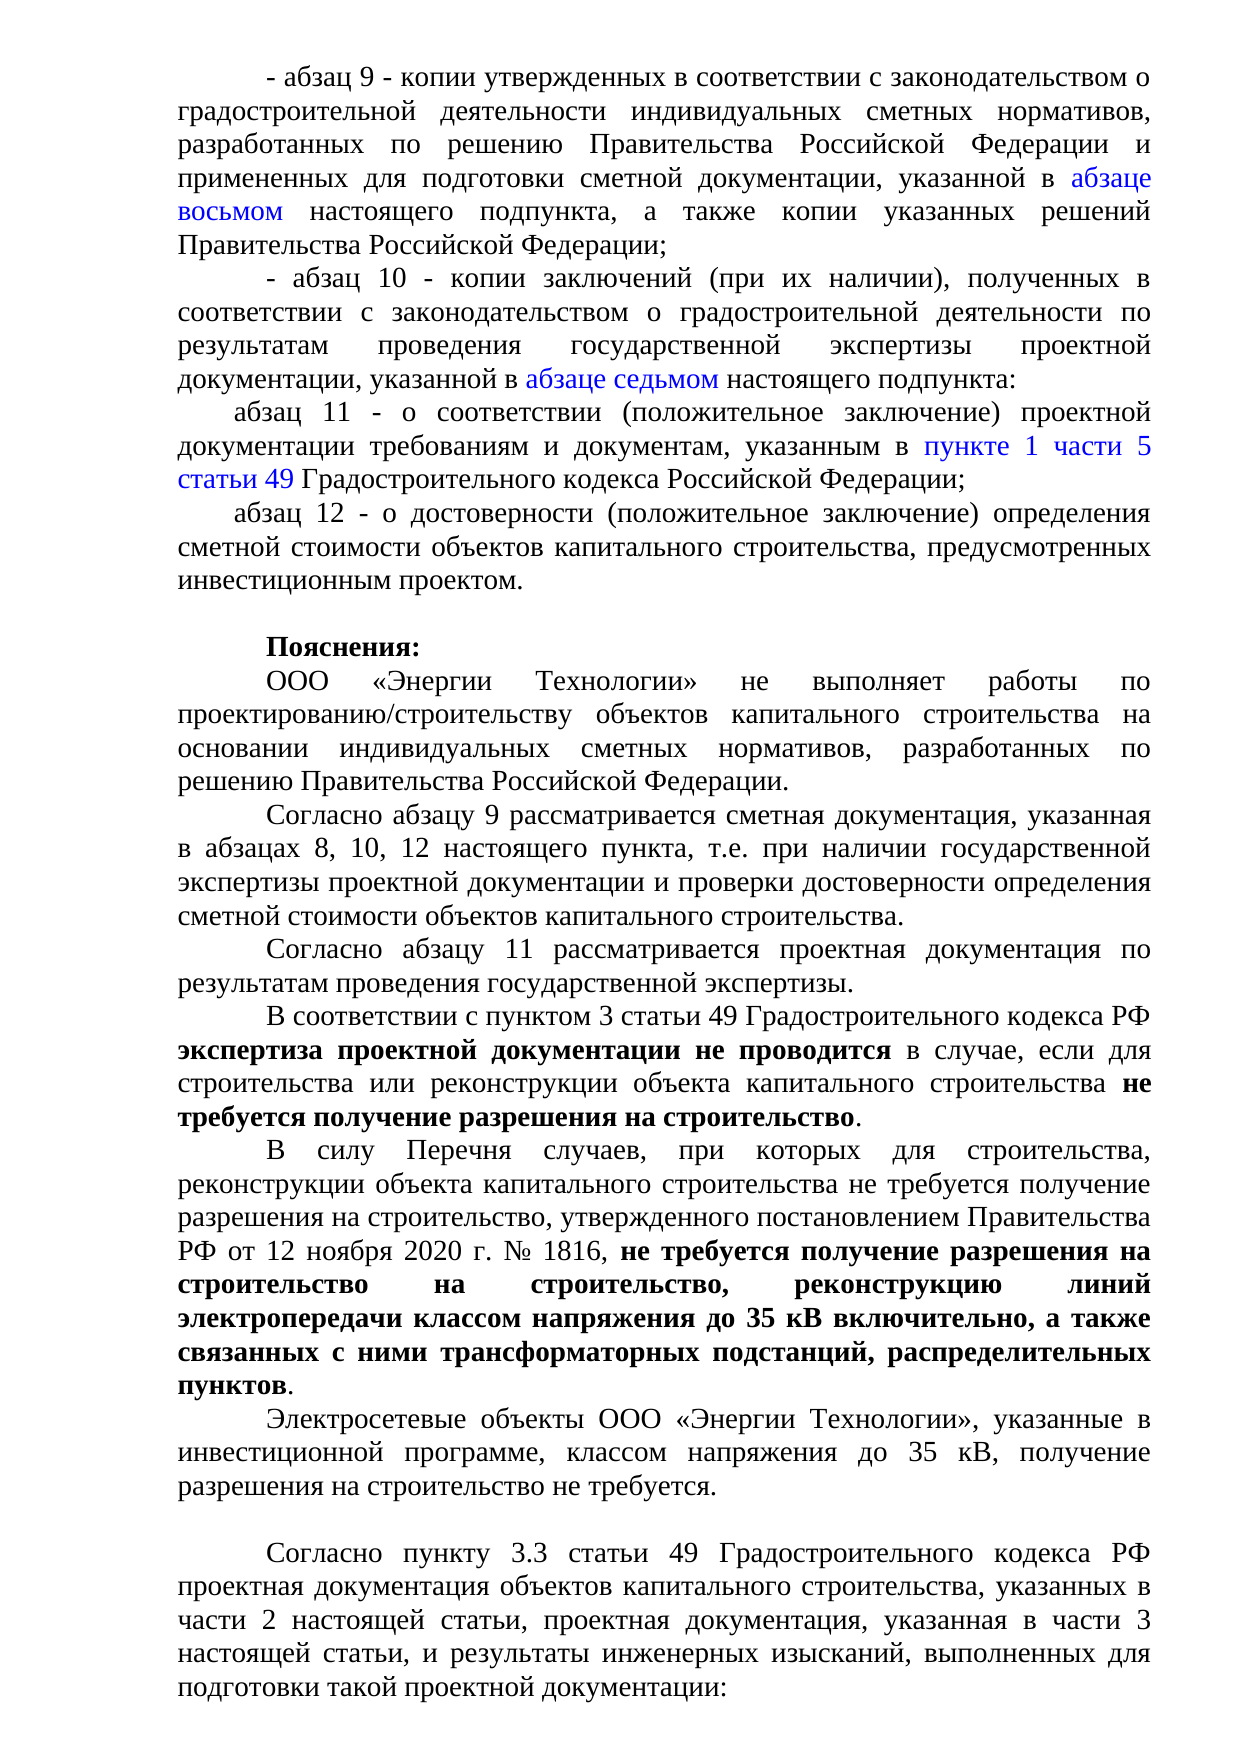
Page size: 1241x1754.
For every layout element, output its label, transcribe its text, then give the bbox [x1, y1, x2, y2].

text абзац 12 - о достоверности (положительное заключение) определения сметной стоимости объектов капитального строительства, предусмотренных инвестиционным проектом. [177, 495, 1152, 596]
text Согласно абзацу 11 рассматривается проектная документация по результатам проведения государственной экспертизы. [177, 931, 1152, 998]
text В силу Перечня случаев, при которых для строительства, реконструкции объекта капитального строительства не требуется получение разрешения на строительство, утвержденного постановлением Правительства РФ от 12 ноября 2020 г. № 1816, не требуется получение разрешения на строительство на строительство, реконструкцию линий электропередачи классом напряжения до 35 кВ включительно, а также связанных с ними трансформаторных подстанций, распределительных пунктов. [177, 1132, 1152, 1401]
text - абзац 9 - копии утвержденных в соответствии с законодательством о градостроительной деятельности индивидуальных сметных нормативов, разработанных по решению Правительства Российской Федерации и примененных для подготовки сметной документации, указанной в абзаце восьмом настоящего подпункта, а также копии указанных решений Правительства Российской Федерации; [177, 59, 1152, 260]
text В соответствии с пунктом 3 статьи 49 Градостроительного кодекса РФ экспертиза проектной документации не проводится в случае, если для строительства или реконструкции объекта капитального строительства не требуется получение разрешения на строительство. [177, 998, 1152, 1132]
text Электросетевые объекты ООО «Энергии Технологии», указанные в инвестиционной программе, классом напряжения до 35 кВ, получение разрешения на строительство не требуется. [177, 1401, 1152, 1501]
text Пояснения: [177, 629, 1152, 663]
text Согласно абзацу 9 рассматривается сметная документация, указанная в абзацах 8, 10, 12 настоящего пункта, т.е. при наличии государственной экспертизы проектной документации и проверки достоверности определения сметной стоимости объектов капитального строительства. [177, 797, 1152, 931]
text - абзац 10 - копии заключений (при их наличии), полученных в соответствии с законодательством о градостроительной деятельности по результатам проведения государственной экспертизы проектной документации, указанной в абзаце седьмом настоящего подпункта: [177, 260, 1152, 394]
text Согласно пункту 3.3 статьи 49 Градостроительного кодекса РФ проектная документация объектов капитального строительства, указанных в части 2 настоящей статьи, проектная документация, указанная в части 3 настоящей статьи, и результаты инженерных изысканий, выполненных для подготовки такой проектной документации: [177, 1535, 1152, 1703]
text ООО «Энергии Технологии» не выполняет работы по проектированию/строительству объектов капитального строительства на основании индивидуальных сметных нормативов, разработанных по решению Правительства Российской Федерации. [177, 663, 1152, 797]
text абзац 11 - о соответствии (положительное заключение) проектной документации требованиям и документам, указанным в пункте 1 части 5 статьи 49 Градостроительного кодекса Российской Федерации; [177, 394, 1152, 495]
